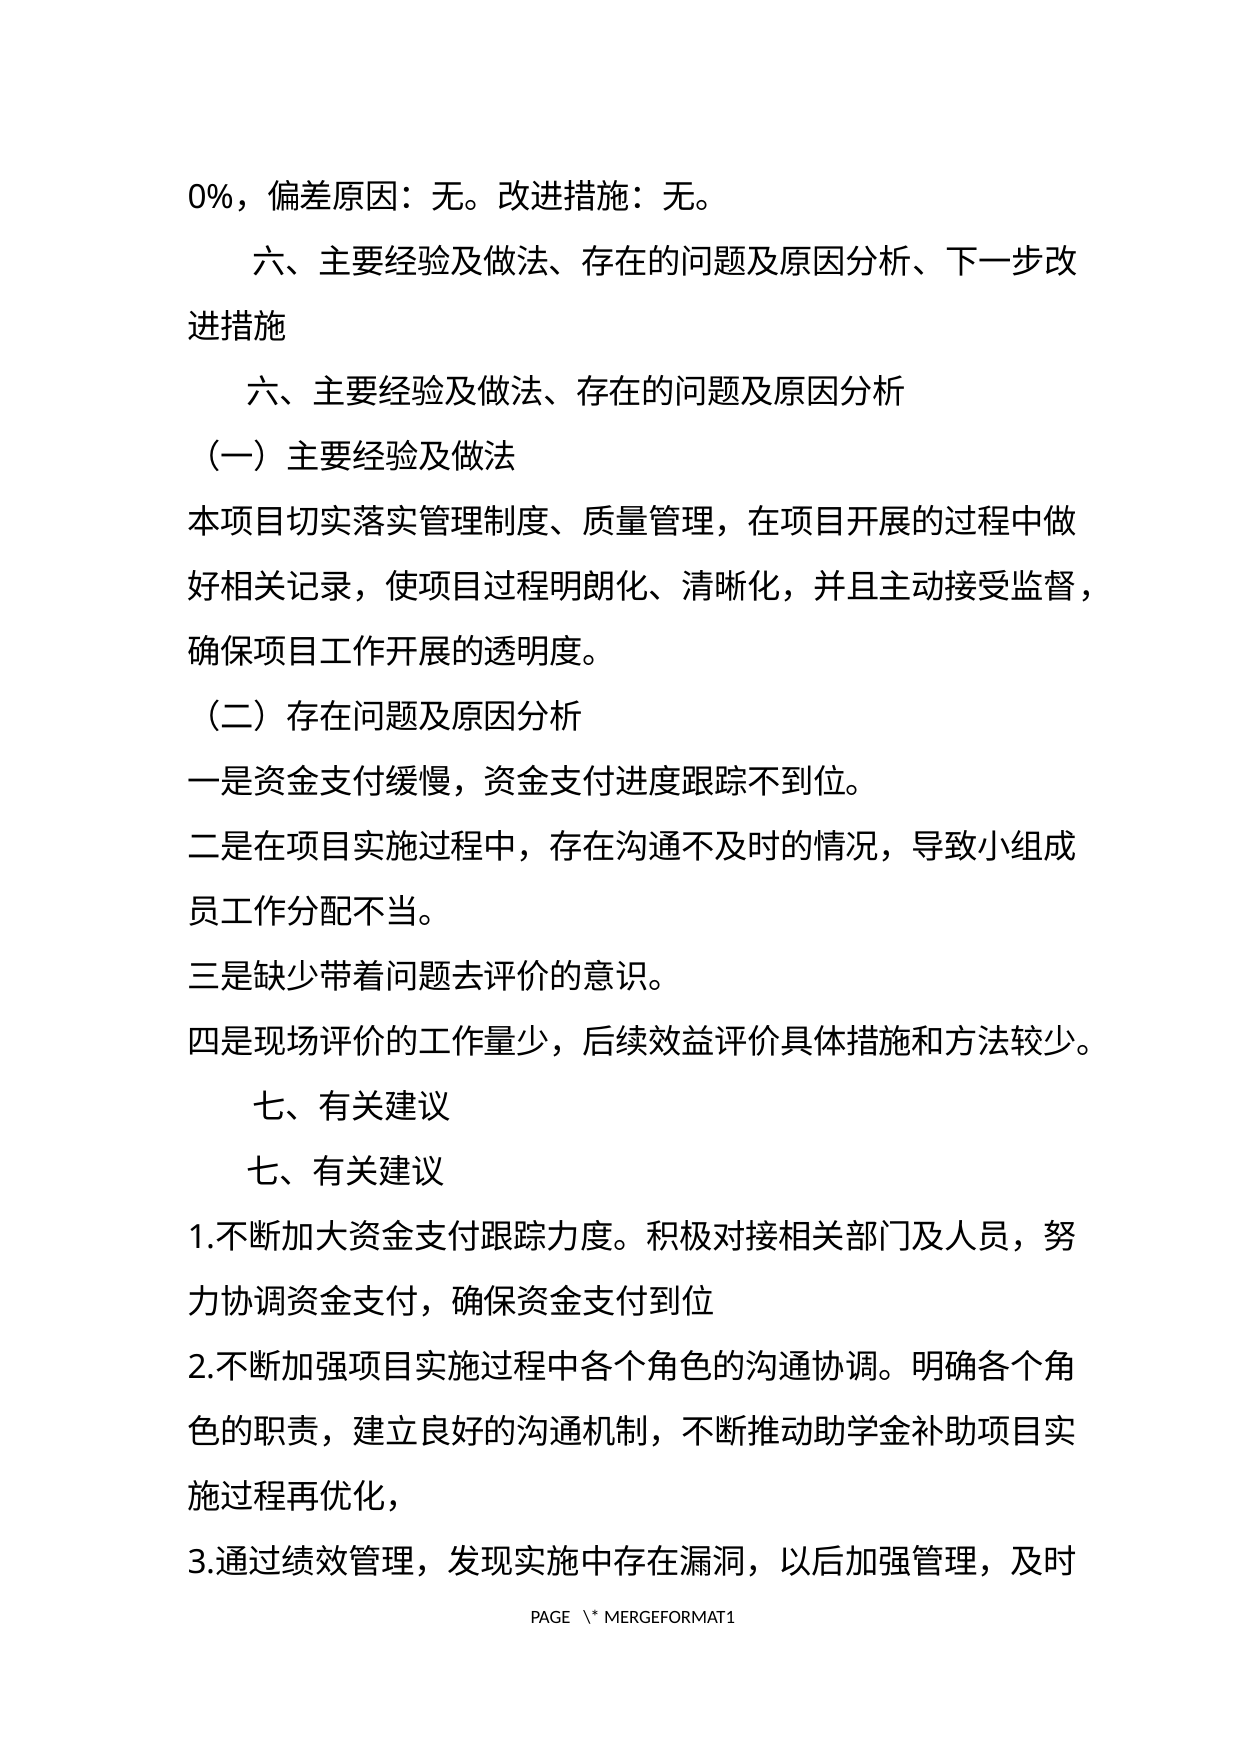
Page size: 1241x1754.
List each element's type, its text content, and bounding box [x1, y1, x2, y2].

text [187, 162, 1078, 227]
text 六、主要经验及做法、存在的问题及原因分析、下一步改进措施 [187, 227, 1078, 357]
text 七、有关建议 [187, 1072, 1078, 1137]
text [187, 1137, 1078, 1592]
text 六、主要经验及做法、存在的问题及原因分析 （一）主要经验及做法 本项目切实落实管理制度、质量管理，在项目开展的过程中做好相关记录，使项目过程明朗化、清晰化，并且主动接受监督，确保项目工作开展的透明度。 （二）存在问题及原因分析 一是资金支付缓慢，资金支付进度跟踪不到位。 二是在项目实施过程中，存在沟通不及时的情况，导致小组成员工作分配不当。 三是缺少带着问题去评价的意识。 四是现场评价的工作量少，后续效益评价具体措施和方法较少。 [187, 357, 1078, 1072]
